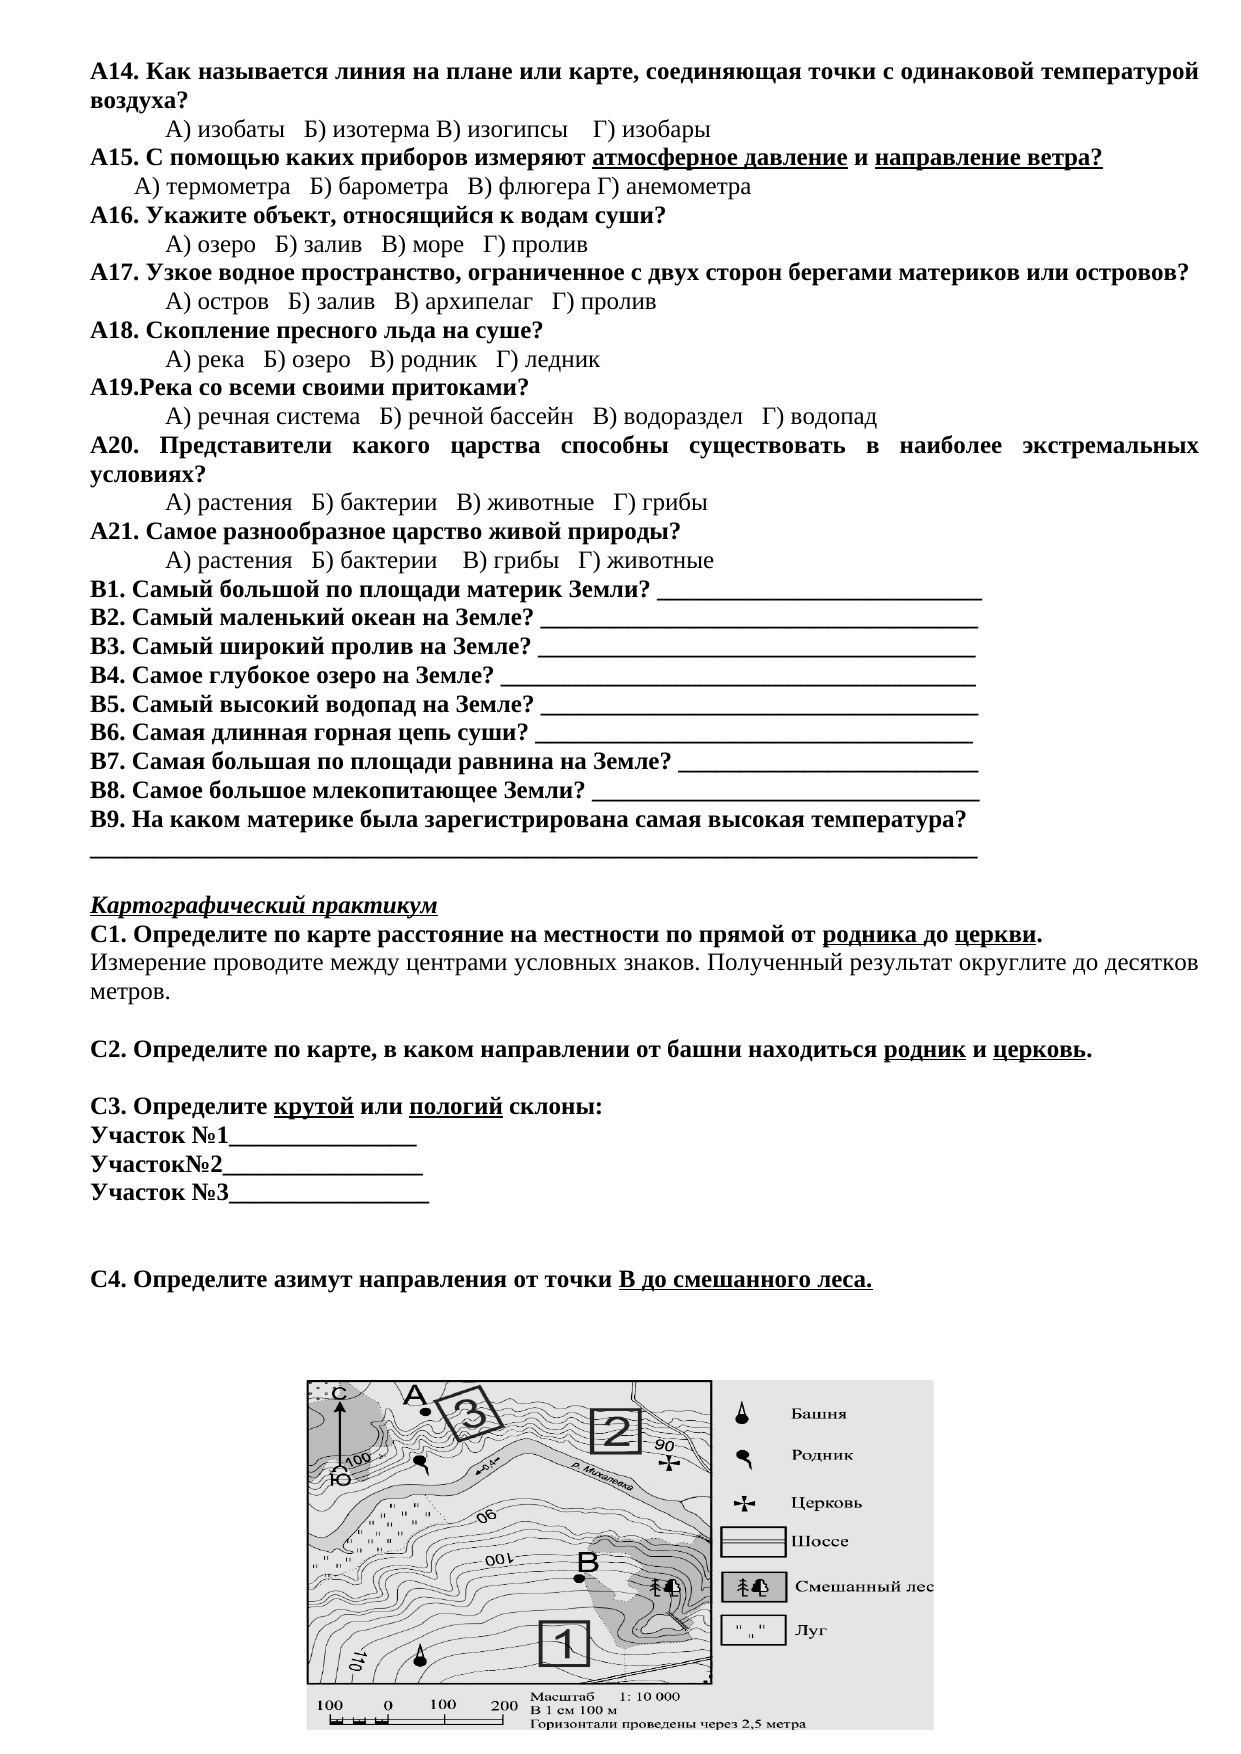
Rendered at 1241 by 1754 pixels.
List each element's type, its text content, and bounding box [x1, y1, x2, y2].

text Участок №3________________ [90, 1177, 1200, 1206]
text А) термометра Б) барометра В) флюгера Г) анемометра [127, 171, 1200, 200]
text В5. Самый высокий водопад на Земле? ___________________________________ [90, 689, 1200, 717]
text С2. Определите по карте, в каком направлении от башни находиться родник и церковь. [90, 1034, 1200, 1062]
text В6. Самая длинная горная цепь суши? ___________________________________ [90, 717, 1200, 746]
text В9. На каком материке была зарегистрирована самая высокая температура? [90, 804, 1200, 832]
text А) остров Б) залив В) архипелаг Г) пролив [165, 286, 1200, 315]
text Участок№2________________ [90, 1149, 1200, 1177]
text В7. Самая большая по площади равнина на Земле? ________________________ [90, 746, 1200, 775]
text Измерение проводите между центрами условных знаков. Полученный результат округлите до десятков метров. [90, 947, 1200, 1005]
text А16. Укажите объект, относящийся к водам суши? [90, 200, 1200, 229]
text В1. Самый большой по площади материк Земли? __________________________ [90, 574, 1200, 602]
text В3. Самый широкий пролив на Земле? ___________________________________ [90, 631, 1200, 660]
text А) река Б) озеро В) родник Г) ледник [165, 344, 1200, 372]
text А) изобаты Б) изотерма В) изогипсы Г) изобары [165, 114, 1200, 142]
text А21. Самое разнообразное царство живой природы? [90, 516, 1200, 545]
text А15. С помощью каких приборов измеряют атмосферное давление и направление ветра? [90, 142, 1200, 171]
text А14. Как называется линия на плане или карте, соединяющая точки с одинаковой температурой воздуха? [90, 56, 1200, 114]
text А) растения Б) бактерии В) грибы Г) животные [165, 545, 1200, 574]
text Участок №1_______________ [90, 1120, 1200, 1149]
text А) озеро Б) залив В) море Г) пролив [165, 229, 1200, 257]
text С1. Определите по карте расстояние на местности по прямой от родника до церкви. [90, 919, 1200, 947]
text В2. Самый маленький океан на Земле? ___________________________________ [90, 602, 1200, 631]
text Картографический практикум [90, 890, 1200, 919]
text С3. Определите крутой или пологий склоны: [90, 1091, 1200, 1120]
text А17. Узкое водное пространство, ограниченное с двух сторон берегами материков или островов? [90, 257, 1200, 286]
text А) речная система Б) речной бассейн В) водораздел Г) водопад [165, 401, 1200, 430]
text В4. Самое глубокое озеро на Земле? ______________________________________ [90, 660, 1200, 689]
text А18. Скопление пресного льда на суше? [90, 315, 1200, 344]
text А) растения Б) бактерии В) животные Г) грибы [165, 487, 1200, 516]
text _______________________________________________________________________ [90, 832, 1200, 861]
text С4. Определите азимут направления от точки В до смешанного леса. [90, 1264, 1200, 1292]
text В8. Самое большое млекопитающее Земли? _______________________________ [90, 775, 1200, 804]
text А20. Представители какого царства способны существовать в наиболее экстремальных условиях? [90, 430, 1200, 487]
text А19.Река со всеми своими притоками? [90, 372, 1200, 401]
